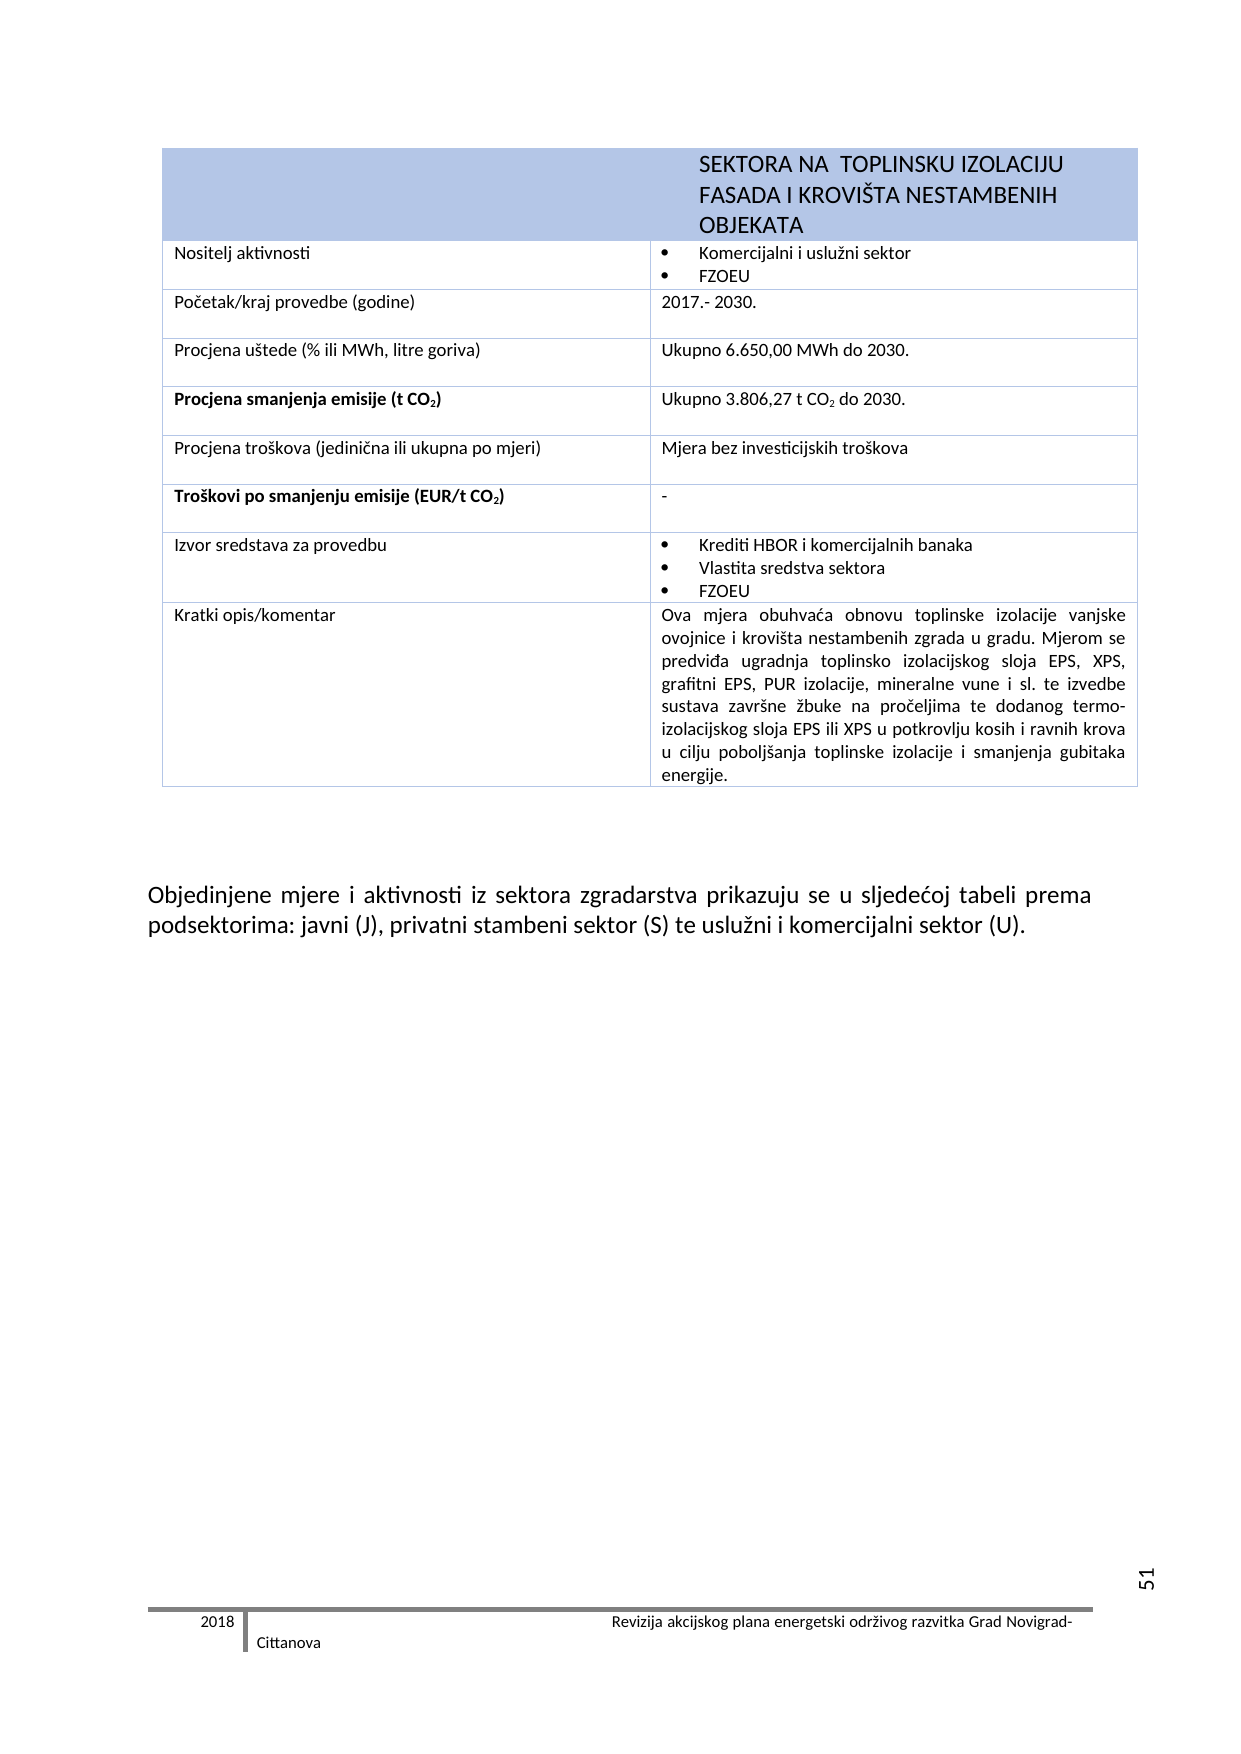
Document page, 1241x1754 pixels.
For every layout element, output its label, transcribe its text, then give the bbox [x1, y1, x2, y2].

table_cell Procjena smanjenja emisije (t CO2) [163, 387, 650, 435]
text Objedinjene mjere i aktivnosti iz sektora zgradarstva prikazuju se u sljedećoj tabeli prema podsektorima: javni (J), privatni stambeni sektor (S) te uslužni i komercijalni sektor (U). [148, 879, 1093, 940]
table_cell Ukupno 3.806,27 t CO2 do 2030. [651, 387, 1137, 435]
table_cell Mjera bez investicijskih troškova [651, 436, 1137, 483]
table_cell Izvor sredstava za provedbu [163, 533, 650, 602]
table_cell Procjena uštede (% ili MWh, litre goriva) [163, 339, 650, 386]
table_cell Ukupno 6.650,00 MWh do 2030. [651, 339, 1137, 386]
table_cell Procjena troškova (jedinična ili ukupna po mjeri) [163, 436, 650, 483]
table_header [163, 149, 650, 240]
table_cell Komercijalni i uslužni sektor FZOEU [651, 241, 1137, 289]
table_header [651, 149, 1137, 240]
table_cell Troškovi po smanjenju emisije (EUR/t CO2) [163, 485, 650, 532]
table_cell Kratki opis/komentar [163, 603, 650, 786]
table_cell Ova mjera obuhvaća obnovu toplinske izolacije vanjske ovojnice i krovišta nestambenih zgrada u gradu. Mjerom se predviđa ugradnja toplinsko izolacijskog sloja EPS XPS grafitni EPS PUR izolacije mineralne vune i sl. te izvedbe sustava završne žbuke na pročeljima te dodanog termo-izolacijskog sloja EPS ili XPS u potkrovlju kosih i ravnih krova u cilju poboljšanja toplinske izolacije i smanjenja gubitaka energije. [651, 603, 1137, 786]
table_cell Nositelj aktivnosti [163, 241, 650, 289]
table_cell Početak/kraj provedbe (godine) [163, 290, 650, 337]
table_cell Krediti HBOR i komercijalnih banaka Vlastita sredstva sektora FZOEU [651, 533, 1137, 602]
table_cell - [651, 485, 1137, 532]
table_cell 2017.- 2030. [651, 290, 1137, 337]
